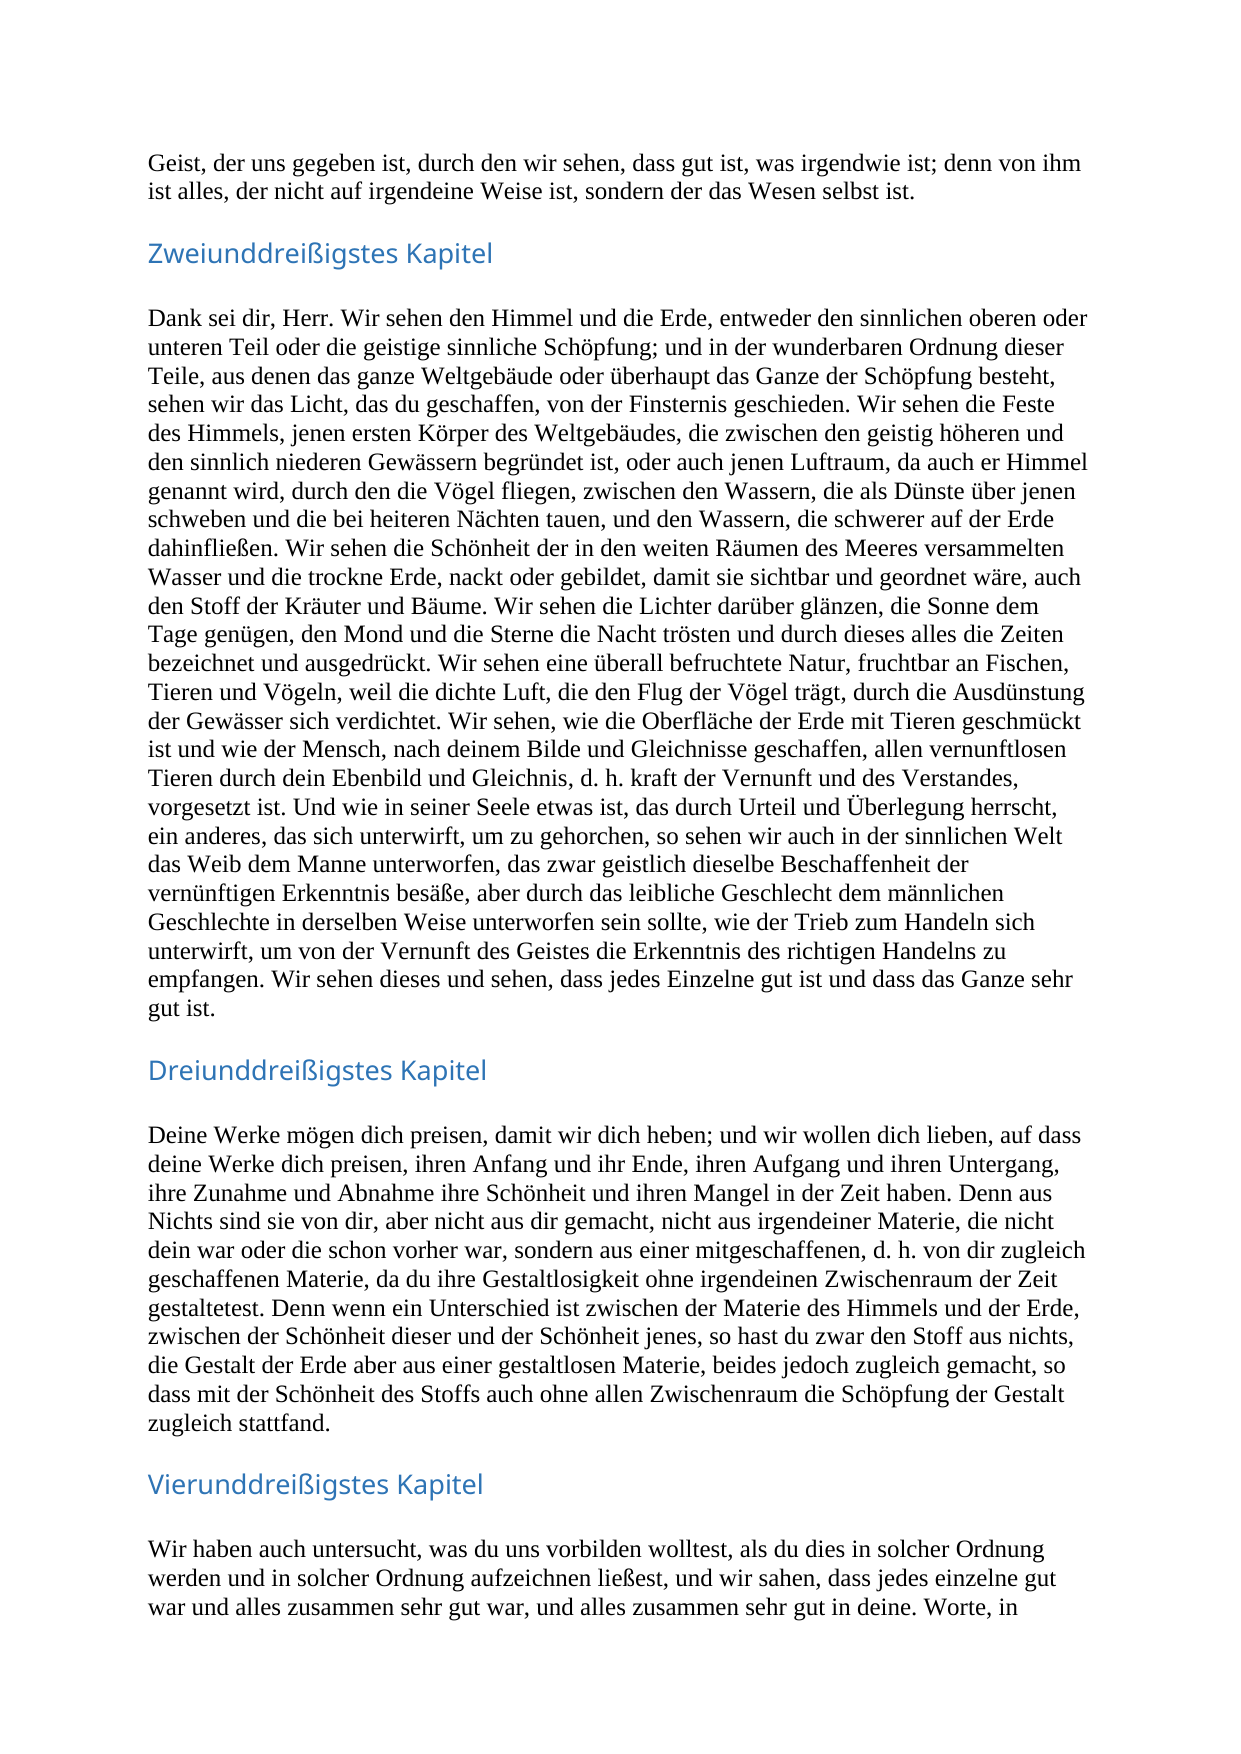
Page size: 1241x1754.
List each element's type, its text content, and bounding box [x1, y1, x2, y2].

text Dank sei dir, Herr. Wir sehen den Himmel und die Erde, entweder den sinnlichen oberen oder unteren Teil oder die geistige sinnliche Schöpfung; und in der wunderbaren Ordnung dieser Teile, aus denen das ganze Weltgebäude oder überhaupt das Ganze der Schöpfung besteht, sehen wir das Licht, das du geschaffen, von der Finsternis geschieden. Wir sehen die Feste des Himmels, jenen ersten Körper des Weltgebäudes, die zwischen den geistig höheren und den sinnlich niederen Gewässern begründet ist, oder auch jenen Luftraum, da auch er Himmel genannt wird, durch den die Vögel fliegen, zwischen den Wassern, die als Dünste über jenen schweben und die bei heiteren Nächten tauen, und den Wassern, die schwerer auf der Erde dahinfließen. Wir sehen die Schönheit der in den weiten Räumen des Meeres versammelten Wasser und die trockne Erde, nackt oder gebildet, damit sie sichtbar und geordnet wäre, auch den Stoff der Kräuter und Bäume. Wir sehen die Lichter darüber glänzen, die Sonne dem Tage genügen, den Mond und die Sterne die Nacht trösten und durch dieses alles die Zeiten bezeichnet und ausgedrückt. Wir sehen eine überall befruchtete Natur, fruchtbar an Fischen, Tieren und Vögeln, weil die dichte Luft, die den Flug der Vögel trägt, durch die Ausdünstung der Gewässer sich verdichtet. Wir sehen, wie die Oberfläche der Erde mit Tieren geschmückt ist und wie der Mensch, nach deinem Bilde und Gleichnisse geschaffen, allen vernunftlosen Tieren durch dein Ebenbild und Gleichnis, d. h. kraft der Vernunft und des Verstandes, vorgesetzt ist. Und wie in seiner Seele etwas ist, das durch Urteil und Überlegung herrscht, ein anderes, das sich unterwirft, um zu gehorchen, so sehen wir auch in der sinnlichen Welt das Weib dem Manne unterworfen, das zwar geistlich dieselbe Beschaffenheit der vernünftigen Erkenntnis besäße, aber durch das leibliche Geschlecht dem männlichen Geschlechte in derselben Weise unterworfen sein sollte, wie der Trieb zum Handeln sich unterwirft, um von der Vernunft des Geistes die Erkenntnis des richtigen Handelns zu empfangen. Wir sehen dieses und sehen, dass jedes Einzelne gut ist und dass das Ganze sehr gut ist. [148, 303, 1093, 1022]
subtitle Zweiunddreißigstes Kapitel [148, 234, 1093, 271]
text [148, 148, 1093, 205]
text Deine Werke mögen dich preisen, damit wir dich heben; und wir wollen dich lieben, auf dass deine Werke dich preisen, ihren Anfang und ihr Ende, ihren Aufgang und ihren Untergang, ihre Zunahme und Abnahme ihre Schönheit und ihren Mangel in der Zeit haben. Denn aus Nichts sind sie von dir, aber nicht aus dir gemacht, nicht aus irgendeiner Materie, die nicht dein war oder die schon vorher war, sondern aus einer mitgeschaffenen, d. h. von dir zugleich geschaffenen Materie, da du ihre Gestaltlosigkeit ohne irgendeinen Zwischenraum der Zeit gestaltetest. Denn wenn ein Unterschied ist zwischen der Materie des Himmels und der Erde, zwischen der Schönheit dieser und der Schönheit jenes, so hast du zwar den Stoff aus nichts, die Gestalt der Erde aber aus einer gestaltlosen Materie, beides jedoch zugleich gemacht, so dass mit der Schönheit des Stoffs auch ohne allen Zwischenraum die Schöpfung der Gestalt zugleich stattfand. [148, 1120, 1093, 1436]
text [148, 1534, 1093, 1621]
subtitle Dreiunddreißigstes Kapitel [148, 1051, 1093, 1088]
subtitle Vierunddreißigstes Kapitel [148, 1466, 1093, 1502]
